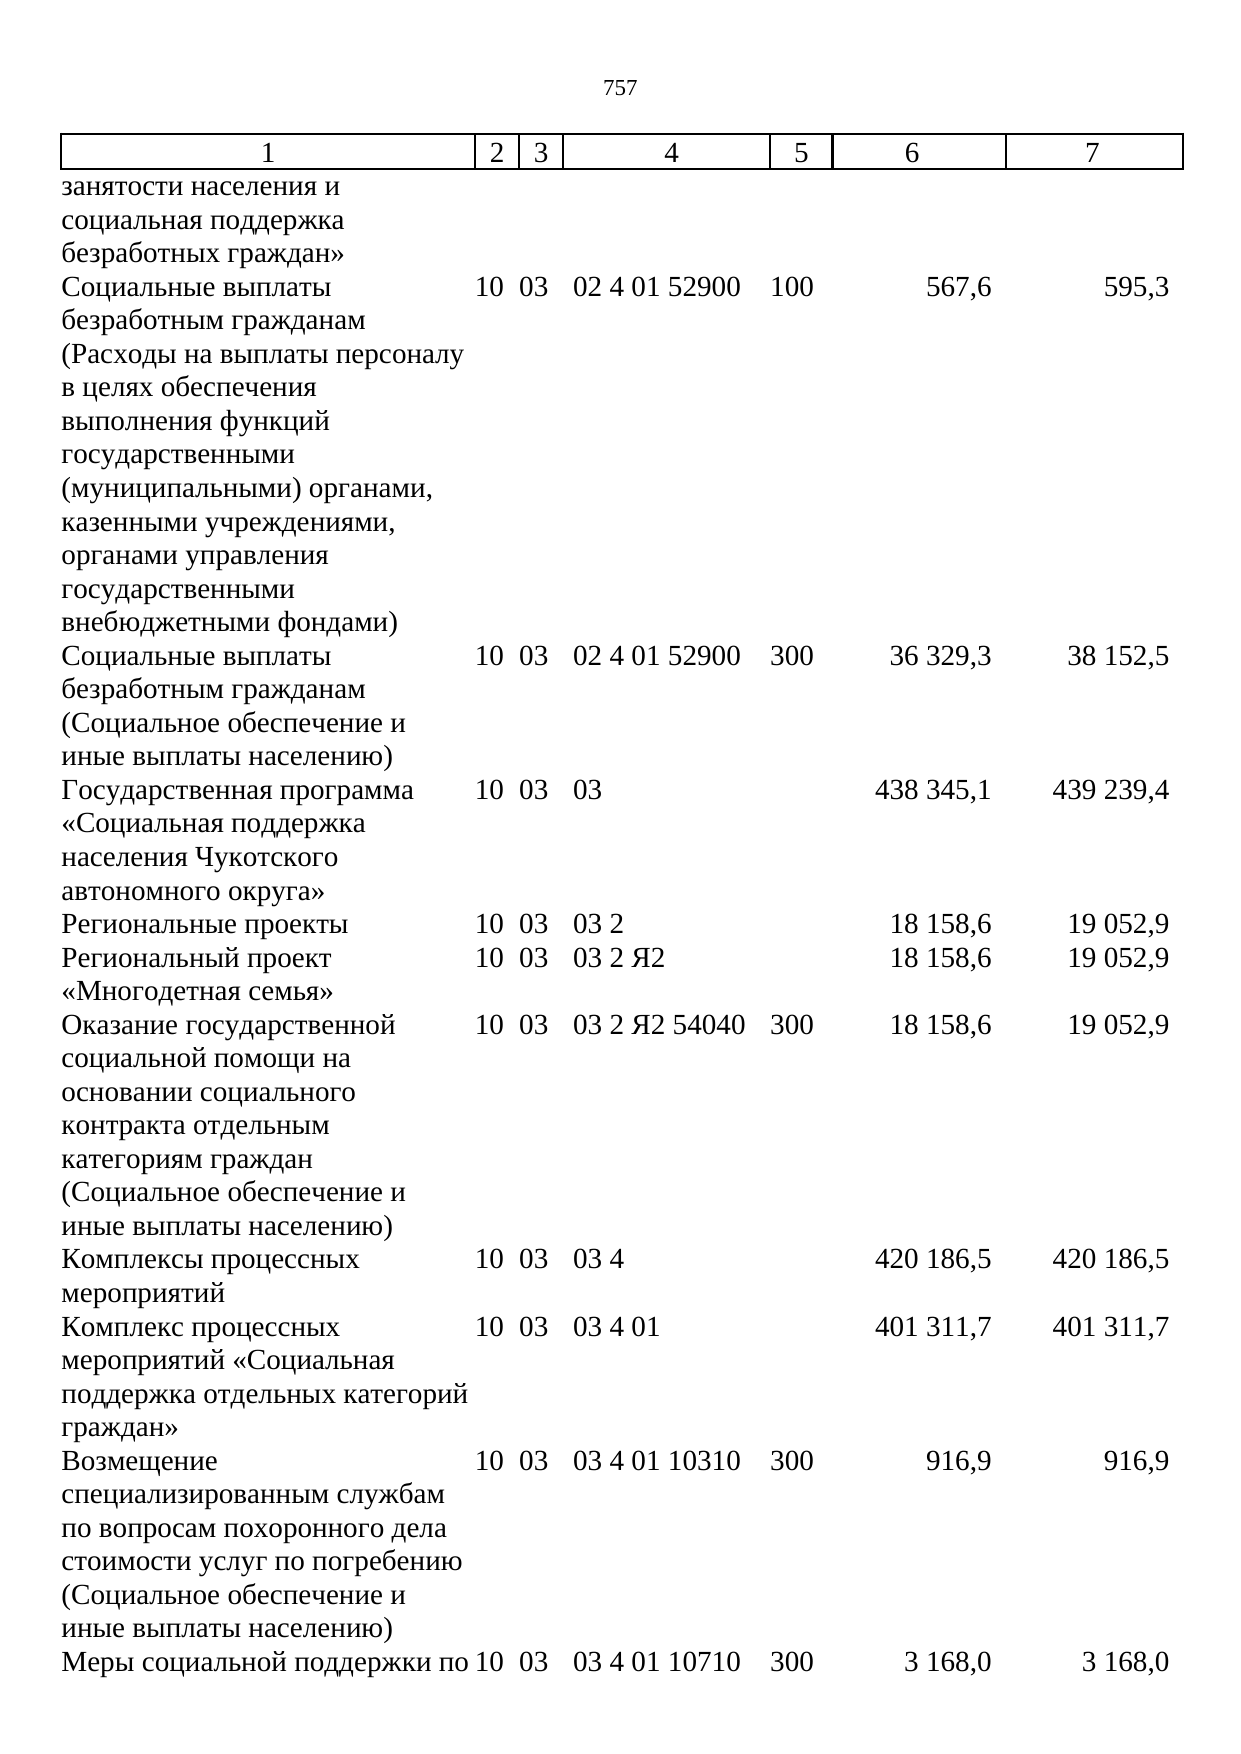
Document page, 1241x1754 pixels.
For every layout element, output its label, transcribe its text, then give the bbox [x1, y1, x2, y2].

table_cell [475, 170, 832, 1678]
table_header 6 [834, 135, 1005, 168]
table_header 4 [564, 135, 769, 168]
table_header 7 [1007, 135, 1182, 168]
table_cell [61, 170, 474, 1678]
table_header 1 [62, 135, 474, 168]
table_header 5 [771, 135, 831, 168]
table_header 3 [520, 135, 562, 168]
table_header 2 [476, 135, 518, 168]
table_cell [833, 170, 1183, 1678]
